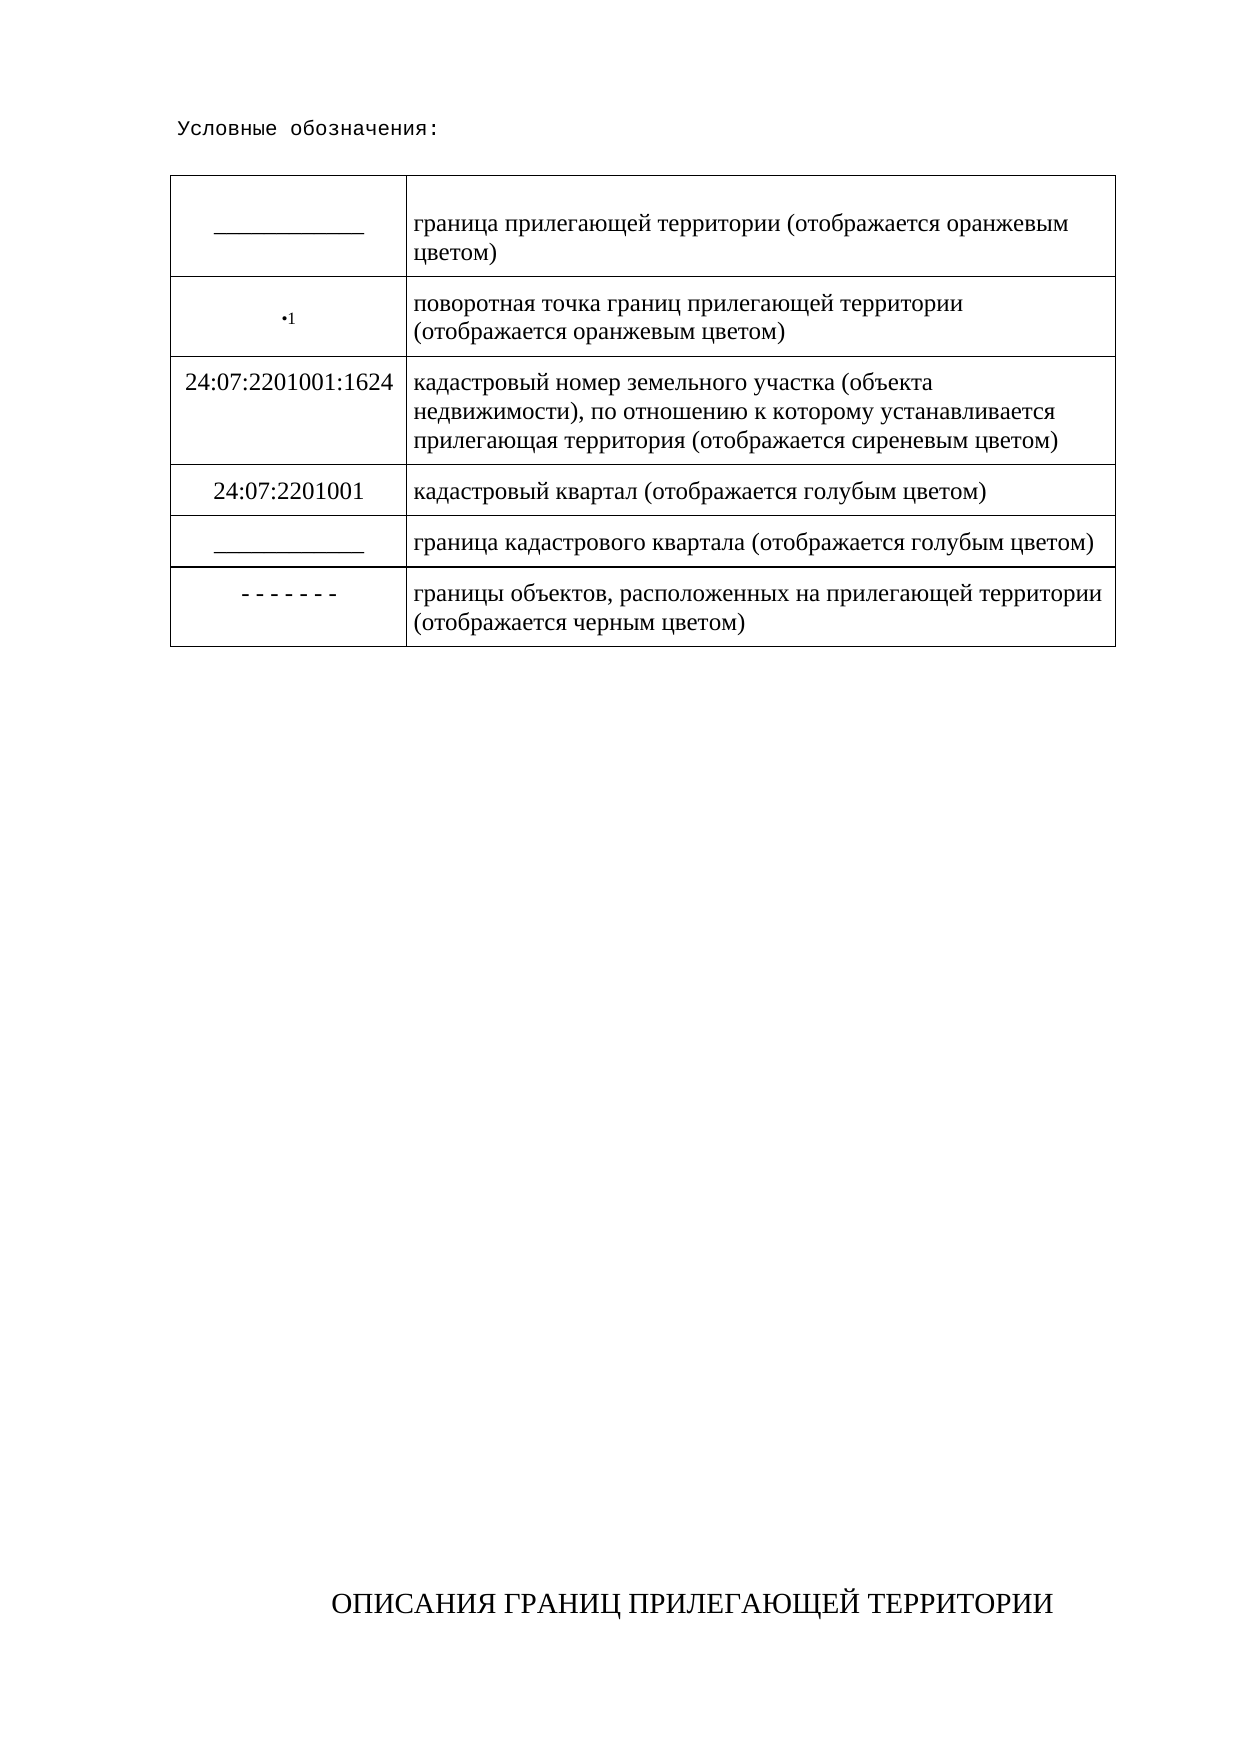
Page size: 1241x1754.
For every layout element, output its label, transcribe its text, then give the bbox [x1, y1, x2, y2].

table_cell кадастровый квартал (отображается голубым цветом) [407, 465, 1115, 515]
table_cell 24:07:2201001:1624 [171, 357, 406, 464]
table_cell поворотная точка границ прилегающей территории (отображается оранжевым цветом) [407, 277, 1115, 356]
table_cell кадастровый номер земельного участка (объекта недвижимости), по отношению к которому устанавливается прилегающая территория (отображается сиреневым цветом) [407, 357, 1115, 464]
table_cell - - - - - - - [171, 568, 406, 646]
table_cell границы объектов, расположенных на прилегающей территории (отображается черным цветом) [407, 568, 1115, 646]
table_cell граница кадастрового квартала (отображается голубым цветом) [407, 516, 1115, 566]
table_header ____________ [171, 176, 406, 276]
text Условные обозначения: [177, 118, 1152, 142]
table_cell 24:07:2201001 [171, 465, 406, 515]
text ОПИСАНИЯ ГРАНИЦ ПРИЛЕГАЮЩЕЙ ТЕРРИТОРИИ [177, 1586, 1152, 1620]
table_cell [171, 277, 406, 356]
table_cell ____________ [171, 516, 406, 566]
table_header граница прилегающей территории (отображается оранжевым цветом) [407, 176, 1115, 276]
